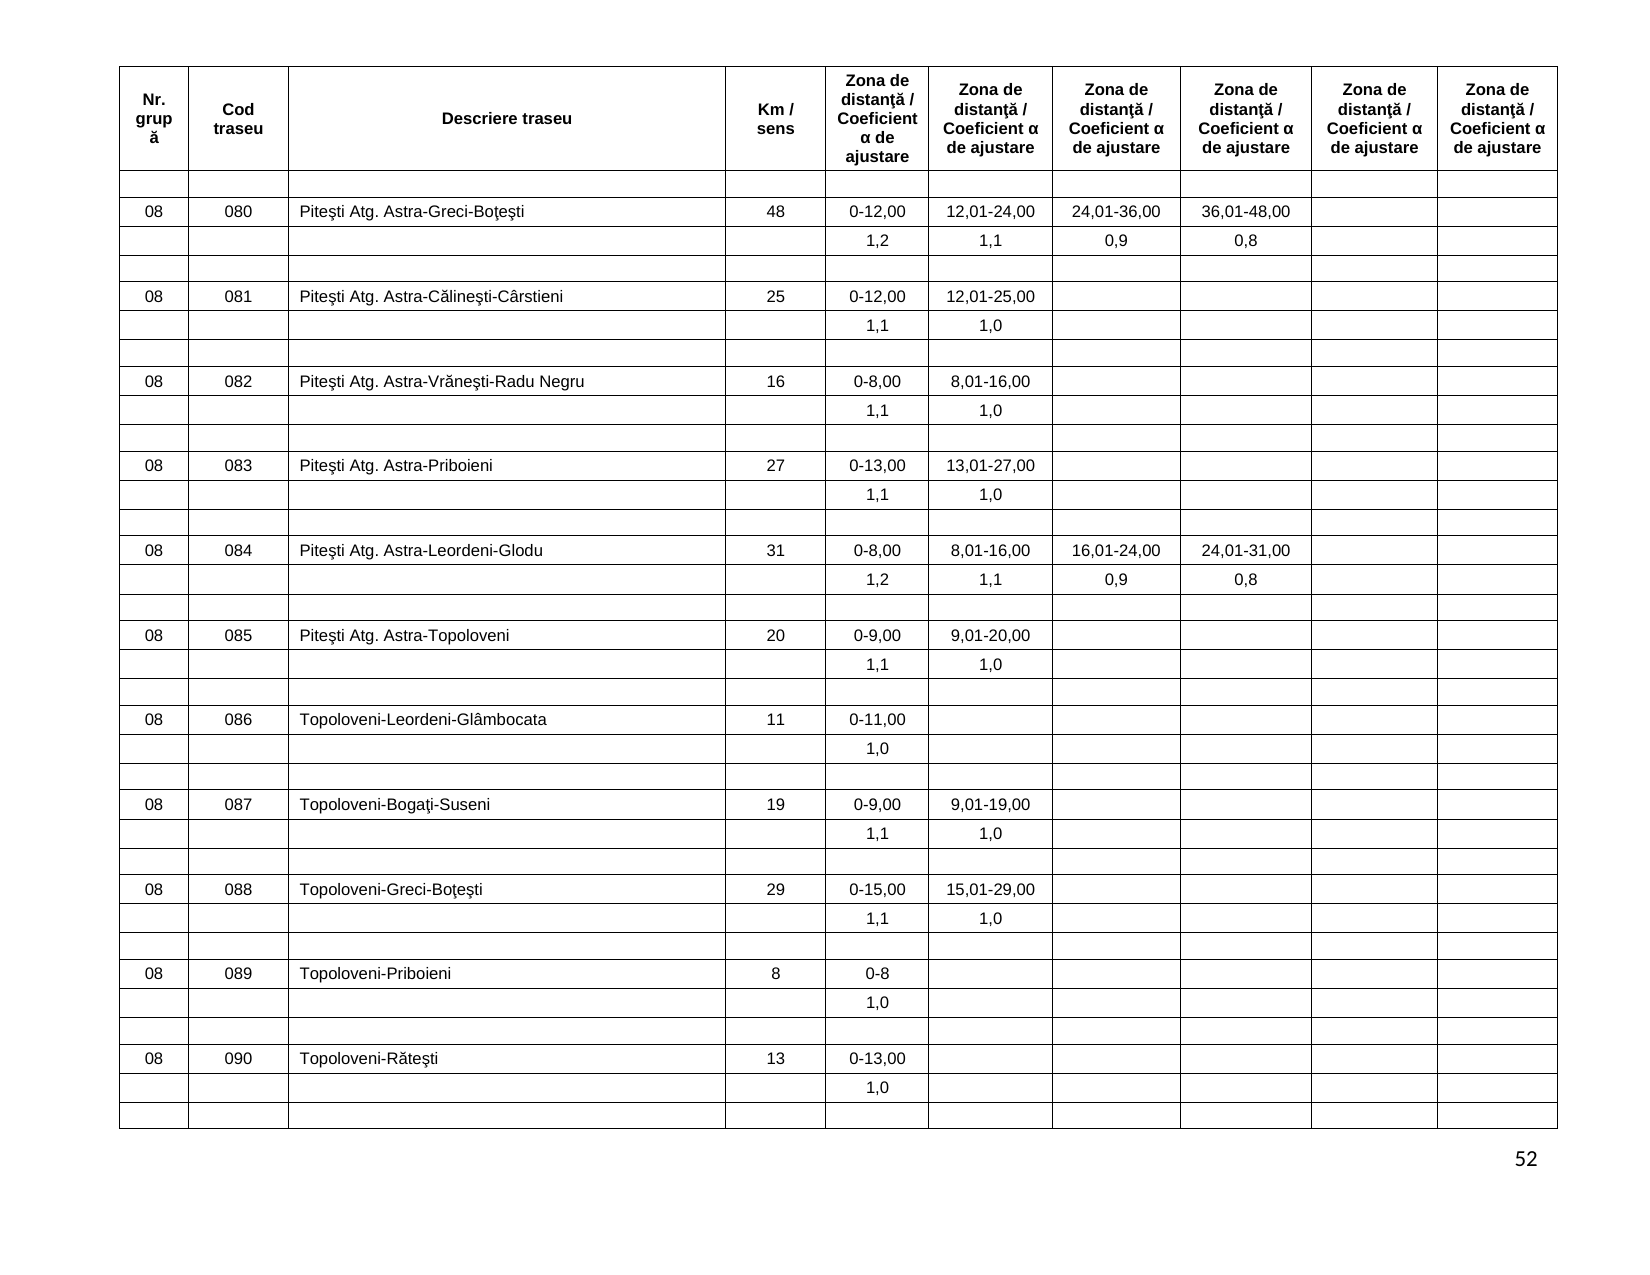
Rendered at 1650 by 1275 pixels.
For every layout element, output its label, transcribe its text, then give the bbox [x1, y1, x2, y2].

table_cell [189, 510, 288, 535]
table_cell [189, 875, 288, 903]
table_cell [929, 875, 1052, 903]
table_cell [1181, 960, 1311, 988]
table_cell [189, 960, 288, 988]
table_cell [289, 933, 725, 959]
table_header Zona de distanţă / Coeficient α de ajustare [1438, 67, 1557, 170]
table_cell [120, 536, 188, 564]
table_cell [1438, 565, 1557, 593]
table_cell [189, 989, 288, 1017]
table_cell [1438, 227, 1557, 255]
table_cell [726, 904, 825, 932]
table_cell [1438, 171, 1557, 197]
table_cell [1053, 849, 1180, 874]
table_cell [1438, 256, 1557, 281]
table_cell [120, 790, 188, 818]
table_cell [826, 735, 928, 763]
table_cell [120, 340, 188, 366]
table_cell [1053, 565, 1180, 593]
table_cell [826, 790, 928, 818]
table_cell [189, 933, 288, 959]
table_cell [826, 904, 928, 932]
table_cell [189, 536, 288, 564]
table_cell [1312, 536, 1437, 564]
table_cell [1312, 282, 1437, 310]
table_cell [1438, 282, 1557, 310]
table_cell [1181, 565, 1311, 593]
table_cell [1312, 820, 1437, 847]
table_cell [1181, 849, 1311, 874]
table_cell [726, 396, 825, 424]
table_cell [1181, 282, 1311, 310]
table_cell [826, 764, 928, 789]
table_header Zona de distanţă / Coeficient α de ajustare [1053, 67, 1180, 170]
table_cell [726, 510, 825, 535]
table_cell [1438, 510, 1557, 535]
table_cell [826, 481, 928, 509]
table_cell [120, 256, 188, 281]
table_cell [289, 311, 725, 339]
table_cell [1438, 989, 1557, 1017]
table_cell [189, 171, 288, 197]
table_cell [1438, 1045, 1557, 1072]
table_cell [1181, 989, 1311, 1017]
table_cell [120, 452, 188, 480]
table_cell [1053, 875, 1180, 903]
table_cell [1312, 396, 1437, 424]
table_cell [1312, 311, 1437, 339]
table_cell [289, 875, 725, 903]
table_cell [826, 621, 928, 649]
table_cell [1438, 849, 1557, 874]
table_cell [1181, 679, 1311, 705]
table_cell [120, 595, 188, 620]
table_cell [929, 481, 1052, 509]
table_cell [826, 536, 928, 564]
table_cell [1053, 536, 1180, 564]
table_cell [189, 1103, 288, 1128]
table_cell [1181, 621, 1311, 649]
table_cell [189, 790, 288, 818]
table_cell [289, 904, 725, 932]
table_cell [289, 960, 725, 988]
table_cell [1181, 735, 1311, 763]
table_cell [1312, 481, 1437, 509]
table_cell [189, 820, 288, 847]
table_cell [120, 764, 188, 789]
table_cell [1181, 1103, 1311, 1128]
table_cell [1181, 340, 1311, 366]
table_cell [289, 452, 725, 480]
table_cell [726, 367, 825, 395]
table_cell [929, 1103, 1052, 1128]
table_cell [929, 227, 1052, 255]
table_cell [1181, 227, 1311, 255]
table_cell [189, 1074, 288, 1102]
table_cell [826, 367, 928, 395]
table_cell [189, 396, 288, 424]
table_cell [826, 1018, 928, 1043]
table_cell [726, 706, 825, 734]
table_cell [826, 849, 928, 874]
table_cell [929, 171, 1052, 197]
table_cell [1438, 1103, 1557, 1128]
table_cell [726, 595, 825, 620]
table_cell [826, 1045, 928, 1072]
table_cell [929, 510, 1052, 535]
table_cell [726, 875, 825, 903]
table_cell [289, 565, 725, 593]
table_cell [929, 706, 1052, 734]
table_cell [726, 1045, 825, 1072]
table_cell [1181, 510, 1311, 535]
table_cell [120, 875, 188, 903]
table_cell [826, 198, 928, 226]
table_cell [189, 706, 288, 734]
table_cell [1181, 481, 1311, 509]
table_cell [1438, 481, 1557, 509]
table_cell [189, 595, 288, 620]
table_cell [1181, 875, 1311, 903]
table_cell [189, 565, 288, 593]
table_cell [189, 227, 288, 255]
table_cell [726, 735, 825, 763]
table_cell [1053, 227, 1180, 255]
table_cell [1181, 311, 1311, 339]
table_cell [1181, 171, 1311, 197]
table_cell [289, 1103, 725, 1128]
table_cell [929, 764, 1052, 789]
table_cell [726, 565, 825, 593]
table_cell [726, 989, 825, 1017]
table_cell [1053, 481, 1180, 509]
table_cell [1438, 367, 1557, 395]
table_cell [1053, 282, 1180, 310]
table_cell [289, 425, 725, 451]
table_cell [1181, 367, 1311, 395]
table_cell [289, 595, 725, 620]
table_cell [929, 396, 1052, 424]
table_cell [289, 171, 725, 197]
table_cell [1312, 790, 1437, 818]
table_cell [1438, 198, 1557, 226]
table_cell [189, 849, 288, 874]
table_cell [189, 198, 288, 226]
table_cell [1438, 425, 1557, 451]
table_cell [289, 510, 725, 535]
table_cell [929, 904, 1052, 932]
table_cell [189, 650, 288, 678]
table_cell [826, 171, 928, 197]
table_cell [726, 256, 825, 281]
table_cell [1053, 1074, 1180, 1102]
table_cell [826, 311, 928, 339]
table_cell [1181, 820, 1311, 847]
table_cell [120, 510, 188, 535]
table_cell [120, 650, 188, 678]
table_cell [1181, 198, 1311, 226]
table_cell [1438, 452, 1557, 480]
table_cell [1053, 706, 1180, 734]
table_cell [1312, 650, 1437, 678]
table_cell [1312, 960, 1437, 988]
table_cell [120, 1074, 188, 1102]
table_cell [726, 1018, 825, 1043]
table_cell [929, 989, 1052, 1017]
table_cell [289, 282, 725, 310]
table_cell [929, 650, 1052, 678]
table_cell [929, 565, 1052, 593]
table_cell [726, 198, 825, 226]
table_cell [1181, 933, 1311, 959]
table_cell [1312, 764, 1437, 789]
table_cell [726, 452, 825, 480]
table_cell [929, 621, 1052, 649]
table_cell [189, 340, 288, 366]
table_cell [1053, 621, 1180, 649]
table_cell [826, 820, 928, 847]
table_header Zona de distanţă / Coeficient α de ajustare [1181, 67, 1311, 170]
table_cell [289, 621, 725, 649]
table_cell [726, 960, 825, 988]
table_header Descriere traseu [289, 67, 725, 170]
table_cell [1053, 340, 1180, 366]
table_header Km / sens [726, 67, 825, 170]
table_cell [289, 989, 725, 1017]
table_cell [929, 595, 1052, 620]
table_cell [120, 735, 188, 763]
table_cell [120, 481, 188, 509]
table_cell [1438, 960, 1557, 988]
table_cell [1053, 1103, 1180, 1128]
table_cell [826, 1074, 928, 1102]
table_header Zona de distanţă / Coeficient α de ajustare [826, 67, 928, 170]
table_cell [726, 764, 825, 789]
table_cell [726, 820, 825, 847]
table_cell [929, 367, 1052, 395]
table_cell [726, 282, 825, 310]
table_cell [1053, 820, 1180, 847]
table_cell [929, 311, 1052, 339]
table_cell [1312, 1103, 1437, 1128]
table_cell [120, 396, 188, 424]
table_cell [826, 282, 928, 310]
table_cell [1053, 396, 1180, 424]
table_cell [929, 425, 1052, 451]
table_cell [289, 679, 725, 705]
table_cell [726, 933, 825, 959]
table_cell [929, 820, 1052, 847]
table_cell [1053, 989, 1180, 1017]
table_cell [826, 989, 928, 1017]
table_header Cod traseu [189, 67, 288, 170]
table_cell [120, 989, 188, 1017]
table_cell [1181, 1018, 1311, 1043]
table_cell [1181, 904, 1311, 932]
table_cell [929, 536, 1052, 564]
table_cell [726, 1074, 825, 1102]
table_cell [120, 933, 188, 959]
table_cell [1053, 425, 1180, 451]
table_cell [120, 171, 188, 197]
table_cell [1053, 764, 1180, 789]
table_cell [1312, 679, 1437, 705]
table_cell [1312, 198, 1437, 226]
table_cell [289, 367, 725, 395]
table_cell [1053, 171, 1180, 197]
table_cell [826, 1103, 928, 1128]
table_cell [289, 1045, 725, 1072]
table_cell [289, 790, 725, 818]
table_header Zona de distanţă / Coeficient α de ajustare [929, 67, 1052, 170]
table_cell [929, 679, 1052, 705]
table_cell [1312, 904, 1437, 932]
table_header Nr. grupă [120, 67, 188, 170]
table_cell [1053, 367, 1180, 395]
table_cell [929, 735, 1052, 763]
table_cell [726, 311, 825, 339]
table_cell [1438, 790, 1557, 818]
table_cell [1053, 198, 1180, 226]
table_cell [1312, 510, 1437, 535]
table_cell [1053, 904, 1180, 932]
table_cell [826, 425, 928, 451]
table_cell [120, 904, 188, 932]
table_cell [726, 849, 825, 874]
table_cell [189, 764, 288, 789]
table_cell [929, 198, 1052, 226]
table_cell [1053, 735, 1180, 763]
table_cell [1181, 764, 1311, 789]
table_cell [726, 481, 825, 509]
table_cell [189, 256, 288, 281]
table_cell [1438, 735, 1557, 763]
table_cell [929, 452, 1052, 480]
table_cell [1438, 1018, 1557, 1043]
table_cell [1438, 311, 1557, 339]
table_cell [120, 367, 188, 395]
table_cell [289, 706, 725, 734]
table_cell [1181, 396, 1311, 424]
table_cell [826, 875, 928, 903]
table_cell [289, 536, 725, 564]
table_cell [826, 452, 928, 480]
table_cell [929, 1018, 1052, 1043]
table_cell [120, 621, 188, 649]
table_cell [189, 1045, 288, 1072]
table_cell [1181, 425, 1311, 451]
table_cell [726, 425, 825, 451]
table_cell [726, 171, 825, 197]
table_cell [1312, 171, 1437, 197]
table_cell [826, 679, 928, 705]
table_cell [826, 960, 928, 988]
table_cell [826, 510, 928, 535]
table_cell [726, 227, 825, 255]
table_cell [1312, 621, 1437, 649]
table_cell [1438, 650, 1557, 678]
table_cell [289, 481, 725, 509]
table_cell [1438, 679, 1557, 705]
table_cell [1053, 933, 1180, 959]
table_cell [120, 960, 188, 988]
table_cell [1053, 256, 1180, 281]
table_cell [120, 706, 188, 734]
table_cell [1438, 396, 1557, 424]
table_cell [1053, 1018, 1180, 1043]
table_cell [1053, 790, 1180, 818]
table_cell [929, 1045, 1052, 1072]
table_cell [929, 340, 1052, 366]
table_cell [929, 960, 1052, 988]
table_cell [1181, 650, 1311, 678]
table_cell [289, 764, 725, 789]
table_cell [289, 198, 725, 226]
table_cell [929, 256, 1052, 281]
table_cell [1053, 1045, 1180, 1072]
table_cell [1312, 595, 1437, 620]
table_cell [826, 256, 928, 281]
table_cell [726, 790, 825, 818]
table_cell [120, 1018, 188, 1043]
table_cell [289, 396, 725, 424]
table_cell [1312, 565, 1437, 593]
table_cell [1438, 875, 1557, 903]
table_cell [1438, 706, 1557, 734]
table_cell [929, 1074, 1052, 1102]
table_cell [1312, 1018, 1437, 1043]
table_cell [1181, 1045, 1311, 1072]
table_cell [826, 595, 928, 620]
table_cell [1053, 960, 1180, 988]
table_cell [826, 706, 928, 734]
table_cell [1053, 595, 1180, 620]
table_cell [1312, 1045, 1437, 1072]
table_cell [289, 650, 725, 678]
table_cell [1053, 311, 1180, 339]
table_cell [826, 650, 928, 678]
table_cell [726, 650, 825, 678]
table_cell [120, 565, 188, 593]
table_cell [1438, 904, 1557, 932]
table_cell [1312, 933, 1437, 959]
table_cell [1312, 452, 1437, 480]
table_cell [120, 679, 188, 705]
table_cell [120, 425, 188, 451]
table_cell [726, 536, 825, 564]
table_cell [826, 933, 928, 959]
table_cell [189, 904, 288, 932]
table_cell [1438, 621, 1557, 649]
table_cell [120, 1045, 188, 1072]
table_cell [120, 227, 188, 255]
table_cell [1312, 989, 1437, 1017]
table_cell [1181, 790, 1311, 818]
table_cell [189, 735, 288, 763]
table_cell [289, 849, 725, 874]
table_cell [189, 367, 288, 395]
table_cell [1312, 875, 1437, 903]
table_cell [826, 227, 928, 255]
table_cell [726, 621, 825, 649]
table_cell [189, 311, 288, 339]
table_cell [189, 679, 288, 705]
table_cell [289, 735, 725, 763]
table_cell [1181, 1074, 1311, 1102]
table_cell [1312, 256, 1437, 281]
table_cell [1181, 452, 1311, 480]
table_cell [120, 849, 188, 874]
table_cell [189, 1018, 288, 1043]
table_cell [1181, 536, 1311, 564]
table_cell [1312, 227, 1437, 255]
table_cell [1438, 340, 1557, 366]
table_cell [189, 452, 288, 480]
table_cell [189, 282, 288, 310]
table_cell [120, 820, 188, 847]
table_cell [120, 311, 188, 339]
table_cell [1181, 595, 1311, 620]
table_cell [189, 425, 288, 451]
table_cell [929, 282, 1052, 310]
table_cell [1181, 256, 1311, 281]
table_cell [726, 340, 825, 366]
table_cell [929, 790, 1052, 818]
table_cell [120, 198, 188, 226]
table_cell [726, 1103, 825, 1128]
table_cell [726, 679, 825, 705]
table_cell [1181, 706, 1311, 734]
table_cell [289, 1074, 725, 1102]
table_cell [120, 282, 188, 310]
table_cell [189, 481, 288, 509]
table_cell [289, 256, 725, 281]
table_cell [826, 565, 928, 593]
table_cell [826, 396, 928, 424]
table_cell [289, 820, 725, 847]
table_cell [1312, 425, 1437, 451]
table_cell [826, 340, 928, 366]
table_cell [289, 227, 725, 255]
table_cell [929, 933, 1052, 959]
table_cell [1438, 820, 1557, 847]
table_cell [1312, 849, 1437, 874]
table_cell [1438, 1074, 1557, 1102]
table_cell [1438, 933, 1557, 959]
table_header Zona de distanţă / Coeficient α de ajustare [1312, 67, 1437, 170]
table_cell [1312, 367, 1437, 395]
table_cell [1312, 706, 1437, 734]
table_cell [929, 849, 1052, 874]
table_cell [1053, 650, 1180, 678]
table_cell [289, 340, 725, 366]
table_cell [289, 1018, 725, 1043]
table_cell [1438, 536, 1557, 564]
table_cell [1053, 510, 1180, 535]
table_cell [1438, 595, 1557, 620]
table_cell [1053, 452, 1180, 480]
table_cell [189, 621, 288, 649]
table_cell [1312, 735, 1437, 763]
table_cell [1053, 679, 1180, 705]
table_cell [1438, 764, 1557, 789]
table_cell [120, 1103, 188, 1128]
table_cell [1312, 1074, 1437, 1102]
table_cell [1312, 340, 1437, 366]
